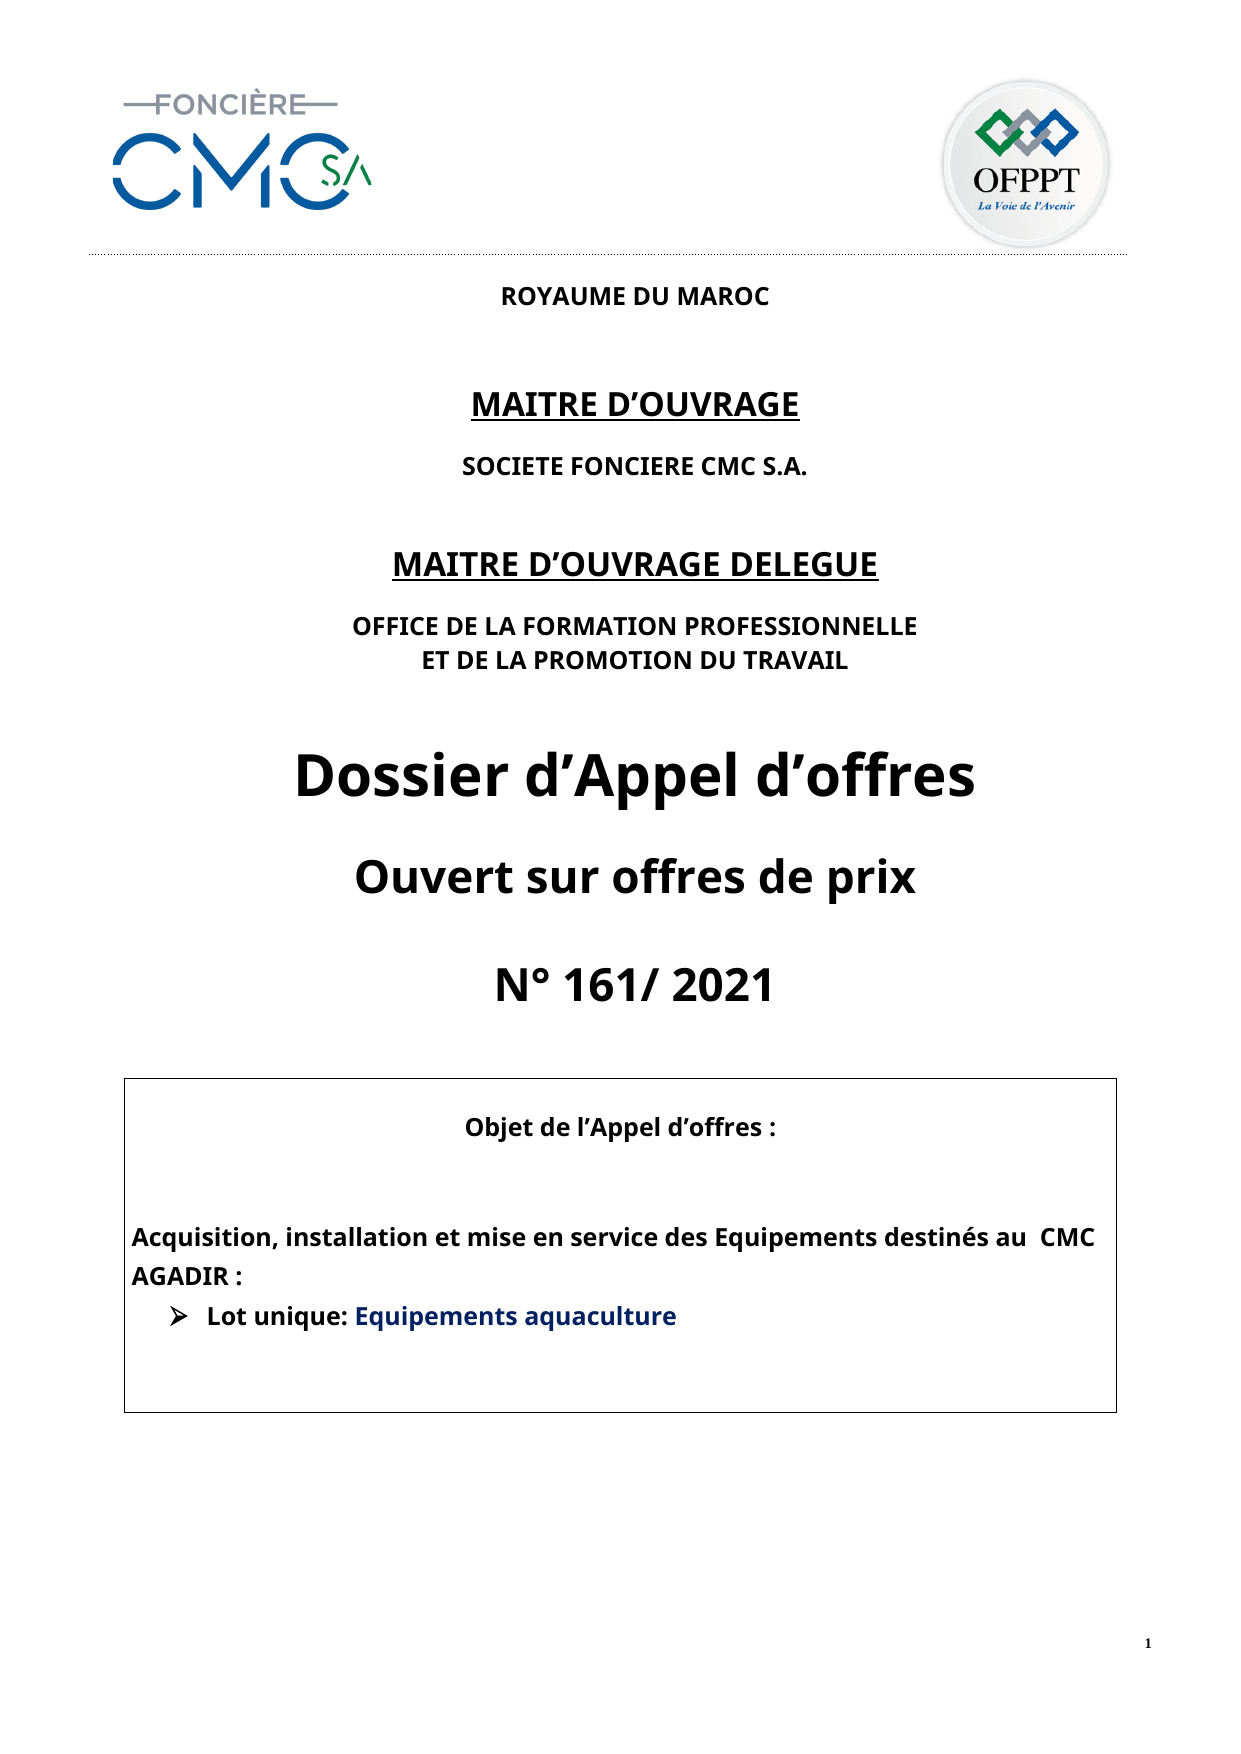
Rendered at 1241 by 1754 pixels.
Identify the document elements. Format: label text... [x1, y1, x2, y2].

text N° 161/ 2021 [118, 953, 1152, 1015]
subtitle ET DE LA PROMOTION DU TRAVAIL [118, 643, 1152, 677]
table_header Objet de l’Appel d’offres : Acquisition, installation et mise en service des Equipements destinés au CMC AGADIR : Lot unique: Equipements aquaculture [125, 1079, 1116, 1412]
subtitle OFFICE DE LA FORMATION PROFESSIONNELLE [118, 609, 1152, 643]
subtitle MAITRE D’OUVRAGE DELEGUE [118, 541, 1152, 586]
subtitle MAITRE D’OUVRAGE [118, 381, 1152, 426]
subtitle Dossier d’Appel d’offres [118, 734, 1152, 814]
subtitle SOCIETE FONCIERE CMC S.A. [118, 449, 1152, 483]
picture [112, 88, 372, 210]
text Ouvert sur offres de prix [118, 845, 1152, 907]
picture [935, 73, 1116, 254]
subtitle ROYAUME DU MAROC [118, 279, 1152, 313]
